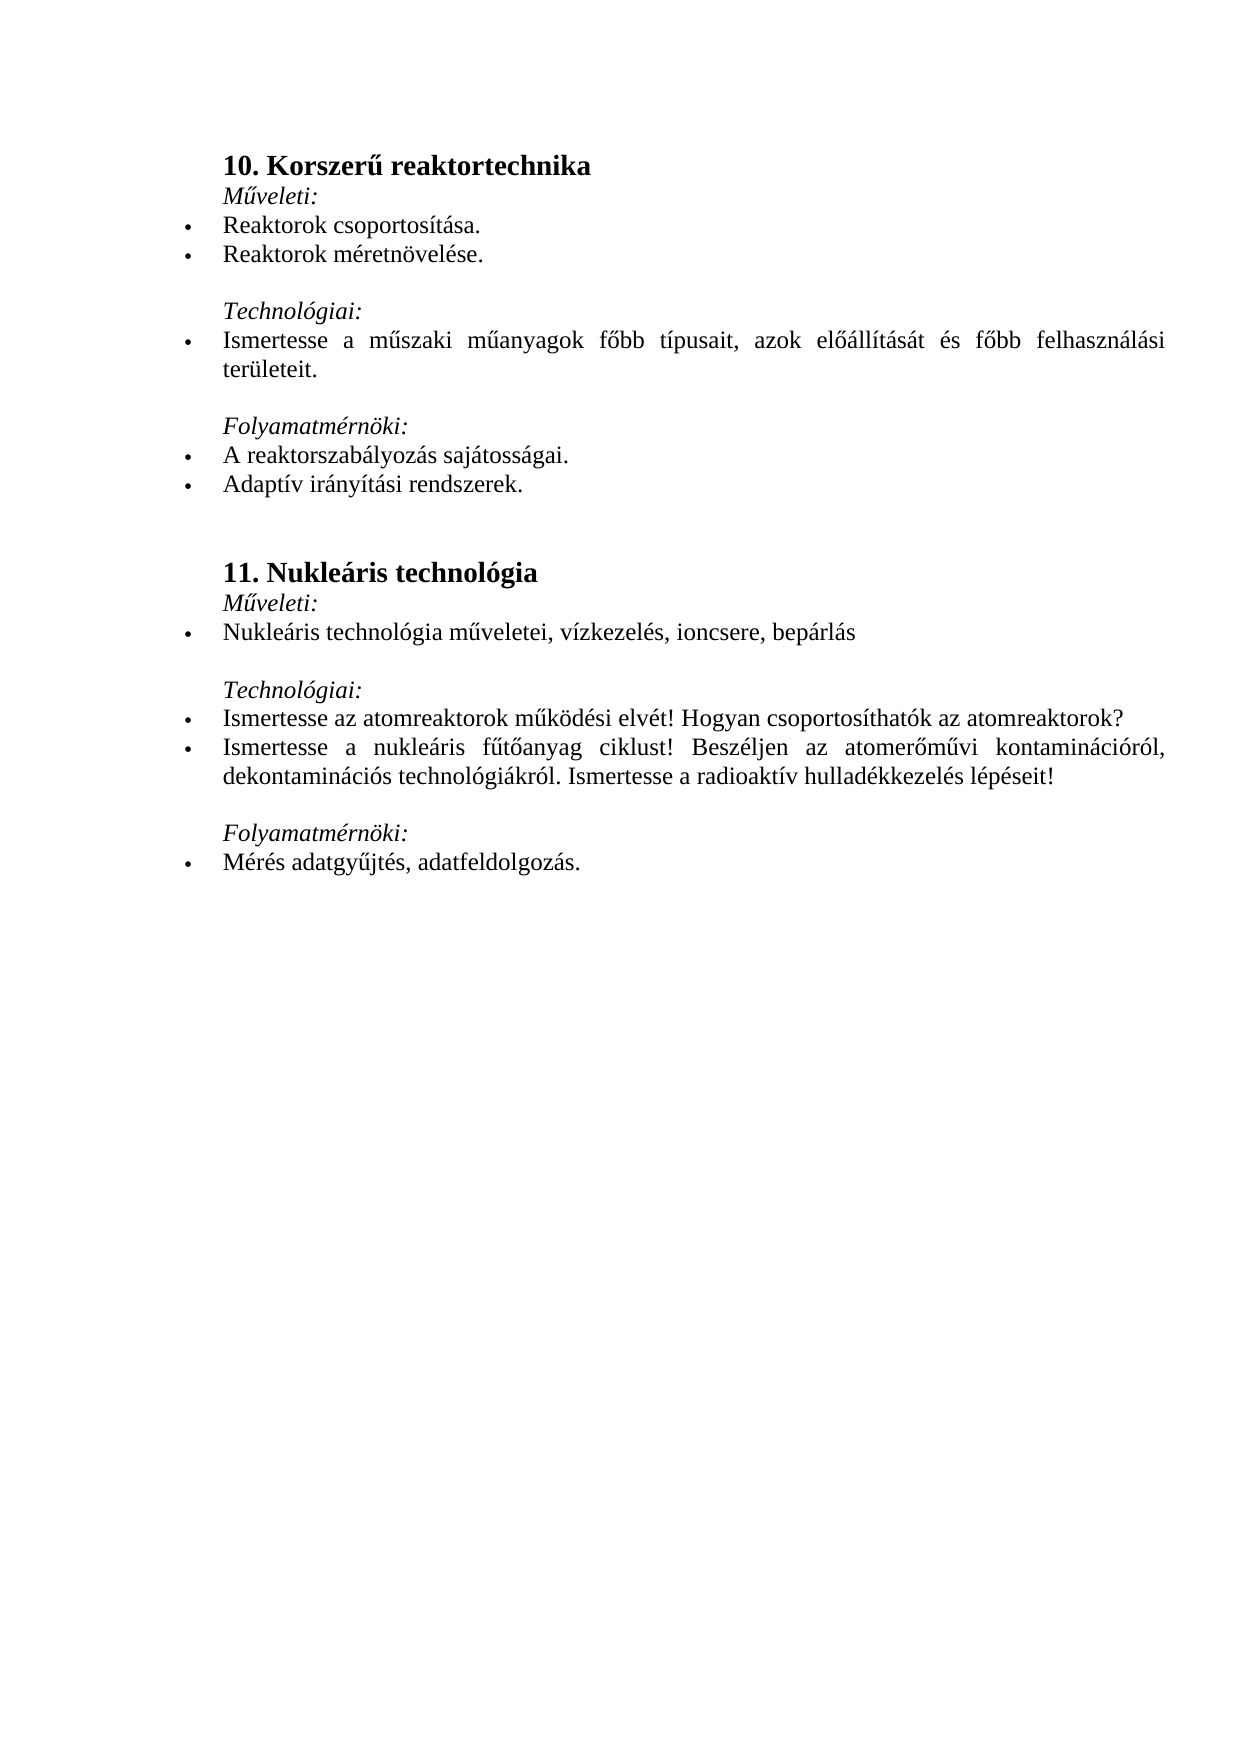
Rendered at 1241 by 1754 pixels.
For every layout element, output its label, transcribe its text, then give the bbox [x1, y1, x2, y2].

list Mérés adatgyűjtés, adatfeldolgozás. [185, 847, 1166, 876]
list 10. Korszerű reaktortechnika [223, 148, 1166, 181]
list 11. Nukleáris technológia [223, 555, 1166, 588]
list Reaktorok csoportosítása. [185, 210, 1166, 239]
list Ismertesse az atomreaktorok működési elvét! Hogyan csoportosíthatók az atomreaktorok? [185, 703, 1166, 732]
list Reaktorok méretnövelése. [185, 239, 1166, 267]
list Technológiai: [223, 296, 1166, 325]
list Technológiai: [223, 675, 1166, 703]
list Ismertesse a nukleáris fűtőanyag ciklust! Beszéljen az atomerőművi kontaminációról, dekontaminációs technológiákról. Ismertesse a radioaktív hulladékkezelés lépéseit! [185, 732, 1166, 790]
list Adaptív irányítási rendszerek. [185, 469, 1166, 497]
list A reaktorszabályozás sajátosságai. [185, 440, 1166, 469]
list Folyamatmérnöki: [223, 411, 1166, 440]
list Műveleti: [223, 588, 1166, 617]
list Műveleti: [223, 181, 1166, 210]
list Ismertesse a műszaki műanyagok főbb típusait, azok előállítását és főbb felhasználási területeit. [185, 325, 1166, 382]
list Folyamatmérnöki: [223, 818, 1166, 847]
list Nukleáris technológia műveletei, vízkezelés, ioncsere, bepárlás [185, 617, 1166, 646]
